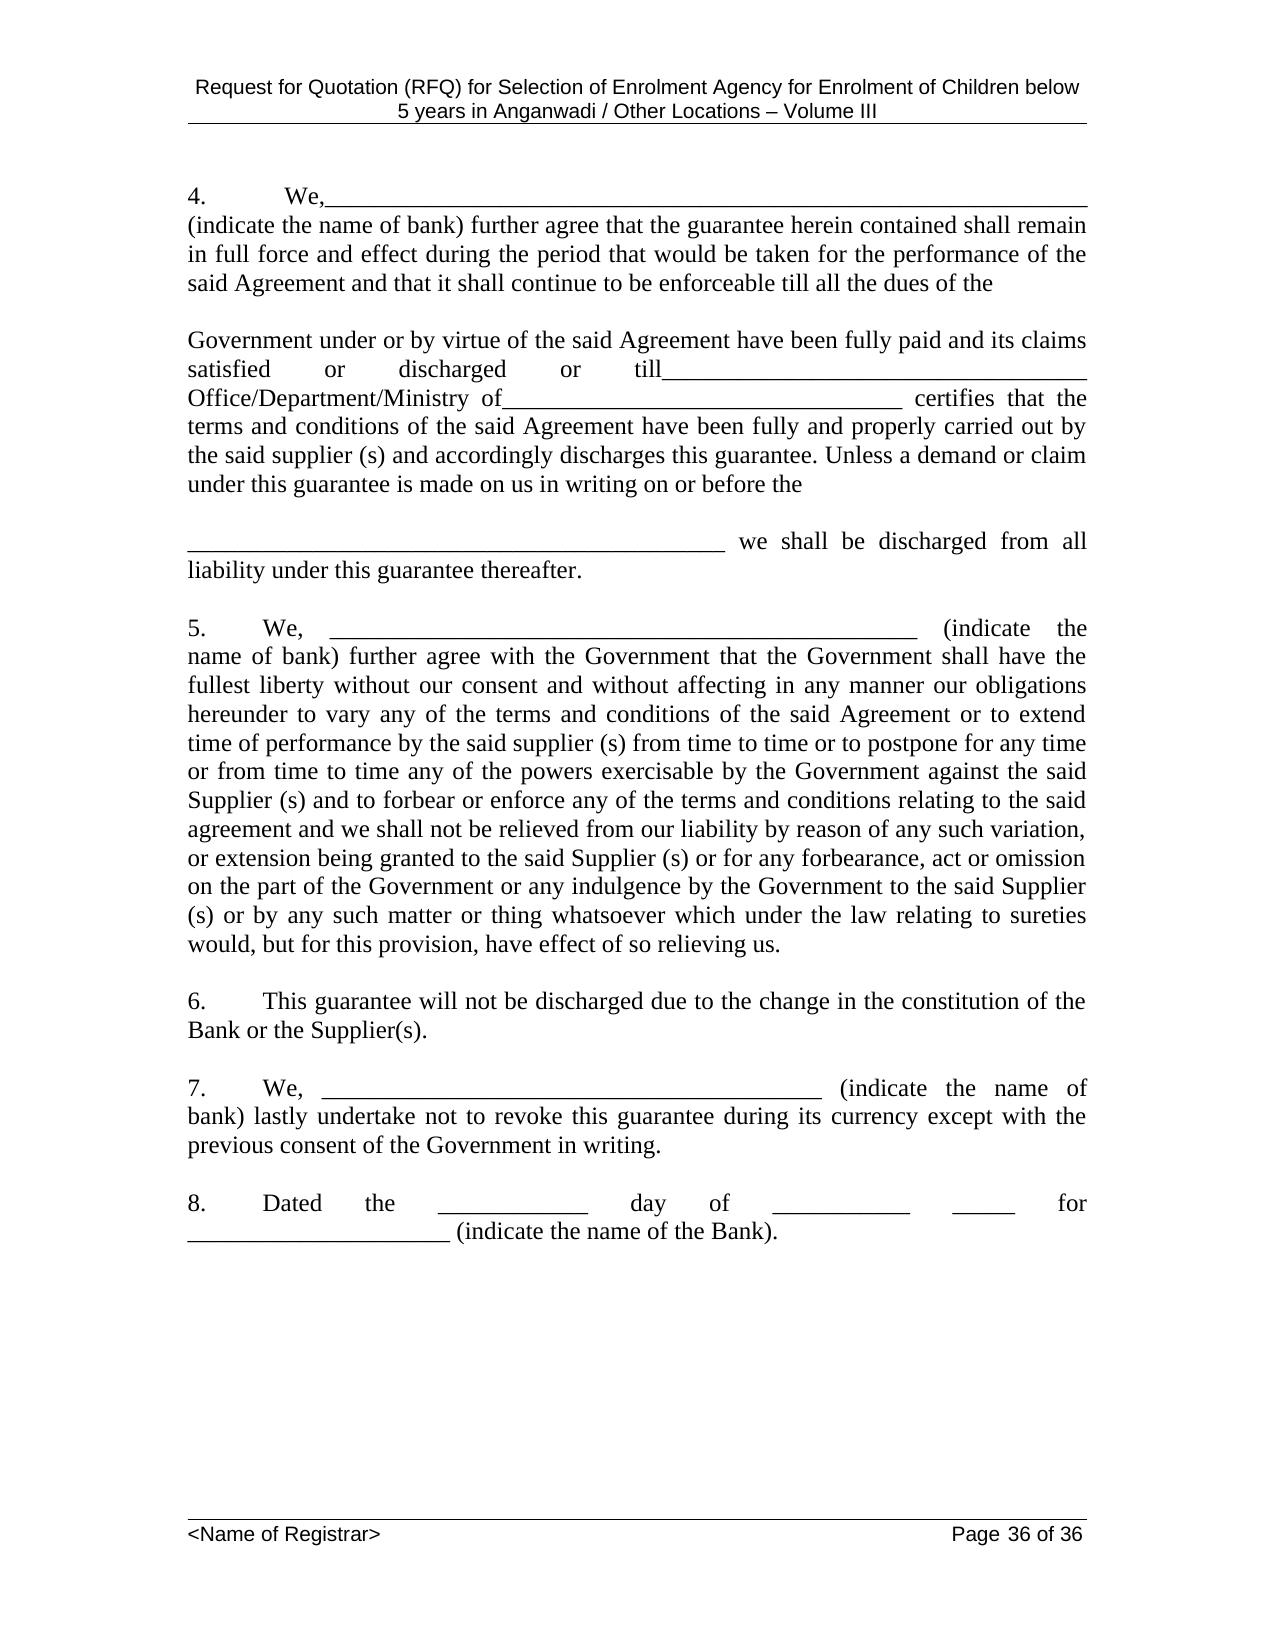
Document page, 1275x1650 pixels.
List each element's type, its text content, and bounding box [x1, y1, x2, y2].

text 8. Dated the ____________ day of ___________ _____ for _____________________ (indicate the name of the Bank). [187, 1188, 1087, 1245]
text 5. We, _______________________________________________ (indicate the name of bank) further agree with the Government that the Government shall have the fullest liberty without our consent and without affecting in any manner our obligations hereunder to vary any of the terms and conditions of the said Agreement or to extend time of performance by the said supplier (s) from time to time or to postpone for any time or from time to time any of the powers exercisable by the Government against the said Supplier (s) and to forbear or enforce any of the terms and conditions relating to the said agreement and we shall not be relieved from our liability by reason of any such variation, or extension being granted to the said Supplier (s) or for any forbearance, act or omission on the part of the Government or any indulgence by the Government to the said Supplier (s) or by any such matter or thing whatsoever which under the law relating to sureties would, but for this provision, have effect of so relieving us. [187, 613, 1087, 958]
text 4. We,_____________________________________________________________ (indicate the name of bank) further agree that the guarantee herein contained shall remain in full force and effect during the period that would be taken for the performance of the said Agreement and that it shall continue to be enforceable till all the dues of the [187, 181, 1087, 296]
text Government under or by virtue of the said Agreement have been fully paid and its claims satisfied or discharged or till__________________________________ Office/Department/Ministry of________________________________ certifies that the terms and conditions of the said Agreement have been fully and properly carried out by the said supplier (s) and accordingly discharges this guarantee. Unless a demand or claim under this guarantee is made on us in writing on or before the [187, 325, 1087, 498]
text ___________________________________________ we shall be discharged from all liability under this guarantee thereafter. [187, 526, 1087, 584]
text 7. We, ________________________________________ (indicate the name of bank) lastly undertake not to revoke this guarantee during its currency except with the previous consent of the Government in writing. [187, 1073, 1087, 1159]
text 6. This guarantee will not be discharged due to the change in the constitution of the Bank or the Supplier(s). [187, 986, 1087, 1044]
